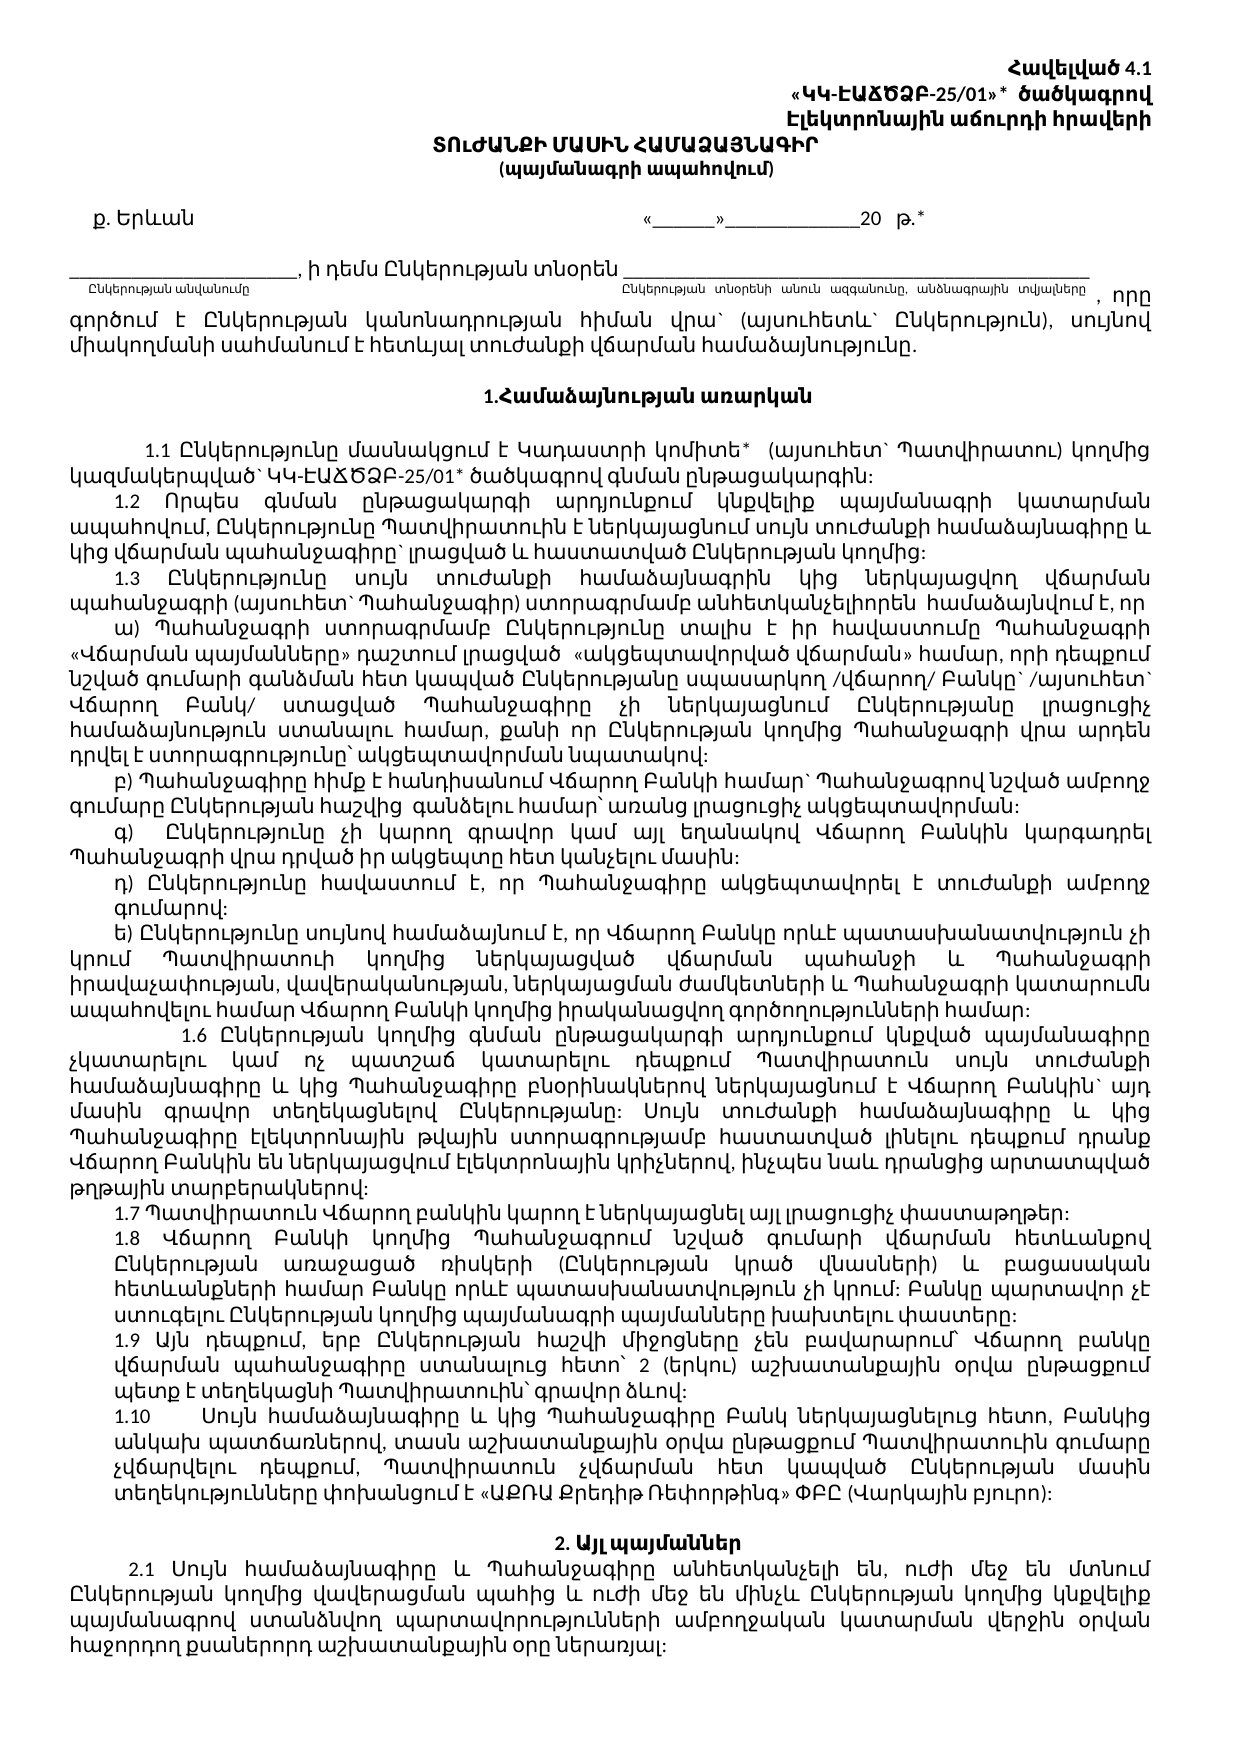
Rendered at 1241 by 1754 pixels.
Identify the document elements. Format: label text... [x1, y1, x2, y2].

text 1.1 Ընկերությունը մասնակցում է Կադաստրի կոմիտե* (այսուհետ` Պատվիրատու) կողմից կազմակերպված` ԿԿ-ԷԱՃԾՁԲ-25/01* ծածկագրով գնման ընթացակարգին: [69, 438, 1152, 488]
text 1.9 Այն դեպքում, երբ Ընկերության հաշվի միջոցները չեն բավարարում՝ Վճարող բանկը վճարման պահանջագիրը ստանալուց հետո՝ 2 (երկու) աշխատանքային օրվա ընթացքում պետք է տեղեկացնի Պատվիրատուին՝ գրավոր ձևով: [113, 1327, 1152, 1403]
text գ) Ընկերությունը չի կարող գրավոր կամ այլ եղանակով Վճարող Բանկին կարգադրել Պահանջագրի վրա դրված իր ակցեպտը հետ կանչելու մասին: [69, 819, 1152, 870]
text 2.1 Սույն համաձայնագիրը և Պահանջագիրը անհետկանչելի են, ուժի մեջ են մտնում Ընկերության կողմից վավերացման պահից և ուժի մեջ են մինչև Ընկերության կողմից կնքվելիք պայմանագրով ստանձնվող պարտավորությունների ամբողջական կատարման վերջին օրվան հաջորդող քսաներորդ աշխատանքային օրը ներառյալ: [69, 1556, 1152, 1658]
text 1.3 Ընկերությունը սույն տուժանքի համաձայնագրին կից ներկայացվող վճարման պահանջագրի (այսուհետ` Պահանջագիր) ստորագրմամբ անհետկանչելիորեն համաձայնվում է, որ [69, 565, 1152, 616]
text ՏՈւԺԱՆՔԻ ՄԱՍԻՆ ՀԱՄԱՁԱՅՆԱԳԻՐ [69, 132, 1152, 157]
text 1.8 Վճարող Բանկի կողմից Պահանջագրում նշված գումարի վճարման հետևանքով Ընկերության առաջացած ռիսկերի (Ընկերության կրած վնասների) և բացասական հետևանքների համար Բանկը որևէ պատասխանատվություն չի կրում: Բանկը պարտավոր չէ ստուգելու Ընկերության կողմից պայմանագրի պայմանները խախտելու փաստերը: [113, 1226, 1152, 1327]
text ք. Երևան «______»_____________20 թ.* [69, 206, 1152, 231]
text 1.6 Ընկերության կողմից գնման ընթացակարգի արդյունքում կնքված պայմանագիրը չկատարելու կամ ոչ պատշաճ կատարելու դեպքում Պատվիրատուն սույն տուժանքի համաձայնագիրը և կից Պահանջագիրը բնօրինակներով ներկայացնում է Վճարող Բանկին` այդ մասին գրավոր տեղեկացնելով Ընկերությանը: Սույն տուժանքի համաձայնագիրը և կից Պահանջագիրը էլեկտրոնային թվային ստորագրությամբ հաստատված լինելու դեպքում դրանք Վճարող Բանկին են ներկայացվում էլեկտրոնային կրիչներով, ինչպես նաև դրանցից արտատպված թղթային տարբերակներով: [69, 1022, 1152, 1200]
text 1.10 Սույն համաձայնագիրը և կից Պահանջագիրը Բանկ ներկայացնելուց հետո, Բանկից անկախ պատճառներով, տասն աշխատանքային օրվա ընթացքում Պատվիրատուին գումարը չվճարվելու դեպքում, Պատվիրատուն չվճարման հետ կապված Ընկերության մասին տեղեկությունները փոխանցում է «ԱՔՌԱ Քրեդիթ Ռեփորթինգ» ՓԲԸ (Վարկային բյուրո): [113, 1403, 1152, 1505]
text ______________________, ի դեմս Ընկերության տնօրեն _____________________________________________ [69, 256, 1152, 282]
text ա) Պահանջագրի ստորագրմամբ Ընկերությունը տալիս է իր հավաստումը Պահանջագրի «Վճարման պայմանները» դաշտում լրացված «ակցեպտավորված վճարման» համար, որի դեպքում նշված գումարի գանձման հետ կապված Ընկերությանը սպասարկող /վճարող/ Բանկը` /այսուհետ` Վճարող Բանկ/ ստացված Պահանջագիրը չի ներկայացնում Ընկերությանը լրացուցիչ համաձայնություն ստանալու համար, քանի որ Ընկերության կողմից Պահանջագրի վրա արդեն դրվել է ստորագրությունը՝ ակցեպտավորման նպատակով: [69, 616, 1152, 768]
text 1.2 Որպես գնման ընթացակարգի արդյունքում կնքվելիք պայմանագրի կատարման ապահովում, Ընկերությունը Պատվիրատուին է ներկայացնում սույն տուժանքի համաձայնագիրը և կից վճարման պահանջագիրը` լրացված և հաստատված Ընկերության կողմից: [69, 488, 1152, 565]
text (պայմանագրի ապահովում) [69, 157, 1152, 180]
text 2. Այլ պայմաններ [144, 1531, 1152, 1556]
text բ) Պահանջագիրը հիմք է հանդիսանում Վճարող Բանկի համար` Պահանջագրով նշված ամբողջ գումարը Ընկերության հաշվից գանձելու համար՝ առանց լրացուցիչ ակցեպտավորման: [69, 768, 1152, 819]
text ե) Ընկերությունը սույնով համաձայնում է, որ Վճարող Բանկը որևէ պատասխանատվություն չի կրում Պատվիրատուի կողմից ներկայացված վճարման պահանջի և Պահանջագրի իրավաչափության, վավերականության, ներկայացման ժամկետների և Պահանջագրի կատարումն ապահովելու համար Վճարող Բանկի կողմից իրականացվող գործողությունների համար: [69, 921, 1152, 1022]
text դ) Ընկերությունը հավաստում է, որ Պահանջագիրը ակցեպտավորել է տուժանքի ամբողջ գումարով: [113, 870, 1152, 921]
text Էլեկտրոնային աճուրդի հրավերի [69, 106, 1152, 132]
text Հավելված 4.1 [69, 56, 1152, 81]
text «ԿԿ-ԷԱՃԾՁԲ-25/01»* ծածկագրով [69, 81, 1152, 106]
text 1.Համաձայնության առարկան [144, 383, 1152, 409]
text Ընկերության անվանումը Ընկերության տնօրենի անուն ազգանունը, անձնագրային տվյալները , որը գործում է Ընկերության կանոնադրության հիման վրա` (այսուհետև` Ընկերություն), սույնով միակողմանի սահմանում է հետևյալ տուժանքի վճարման համաձայնությունը. [69, 282, 1152, 358]
text 1.7 Պատվիրատուն Վճարող բանկին կարող է ներկայացնել այլ լրացուցիչ փաստաթղթեր: [113, 1200, 1152, 1226]
